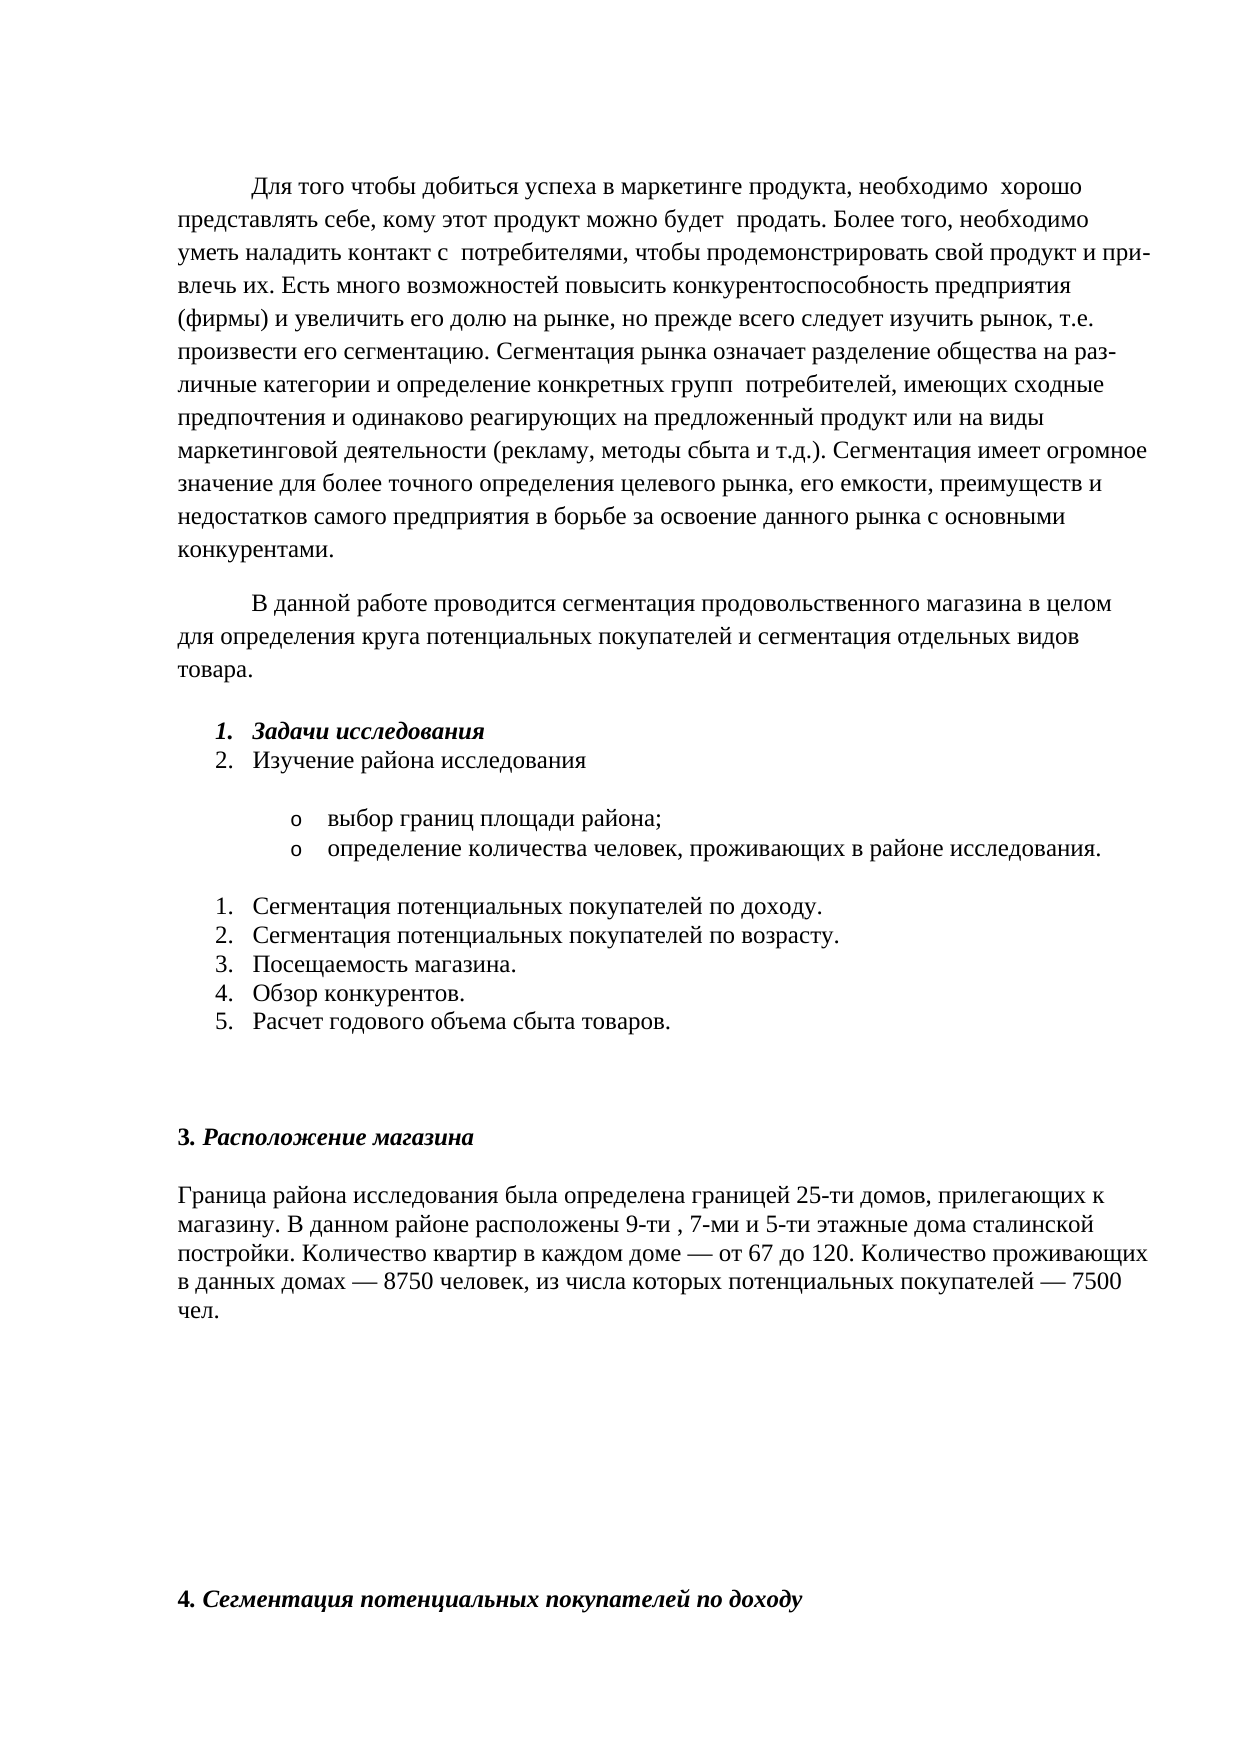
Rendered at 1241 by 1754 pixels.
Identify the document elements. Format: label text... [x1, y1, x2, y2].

text Граница района исследования была определена границей 25-ти домов, прилегающих к магазину. В данном районе расположены 9-ти , 7-ми и 5-ти этажные дома сталинской постройки. Количество квартир в каждом доме — от 67 до 120. Количество проживающих в данных домах — 8750 человек, из числа которых потенциальных покупателей — 7500 чел. [177, 1180, 1152, 1324]
list Расчет годового объема сбыта товаров. [215, 1006, 1152, 1035]
list Сегментация потенциальных покупателей по доходу. [215, 891, 1152, 920]
list Обзор конкурентов. [215, 978, 1152, 1006]
list Сегментация потенциальных покупателей по возрасту. [215, 920, 1152, 949]
list выбор границ площади района; [290, 803, 1152, 833]
text 4. Сегментация потенциальных покупателей по доходу [177, 1584, 1152, 1613]
list Посещаемость магазина. [215, 949, 1152, 978]
list Задачи исследования [215, 716, 1152, 745]
text 3. Расположение магазина [177, 1122, 1152, 1151]
text В данной работе проводится сегментация продовольственного магазина в целом для определения круга потенциальных покупателей и сегментация отдельных видов товара. [177, 588, 1152, 683]
text Для того чтобы добиться успеха в маркетинге продукта, необходимо хорошо представлять себе, кому этот продукт можно будет продать. Более того, необходимо уметь наладить контакт с потребителями, чтобы продемонстрировать свой продукт и привлечь их. Есть много возможностей повысить конкурентоспособность предприятия (фирмы) и увеличить его долю на рынке, но прежде всего следует изучить рынок, т.е. произвести его сегментацию. Сегментация рынка означает разделение общества на различные категории и определение конкретных групп потребителей, имеющих сходные предпочтения и одинаково реагирующих на предложенный продукт или на виды маркетинговой деятельности (рекламу, методы сбыта и т.д.). Сегментация имеет огромное значение для более точного определения целевого рынка, его емкости, преимуществ и недостатков самого предприятия в борьбе за освоение данного рынка с основными конкурентами. [177, 171, 1152, 563]
list определение количества человек, проживающих в районе исследования. [290, 833, 1152, 862]
list Изучение района исследования [215, 745, 1152, 774]
